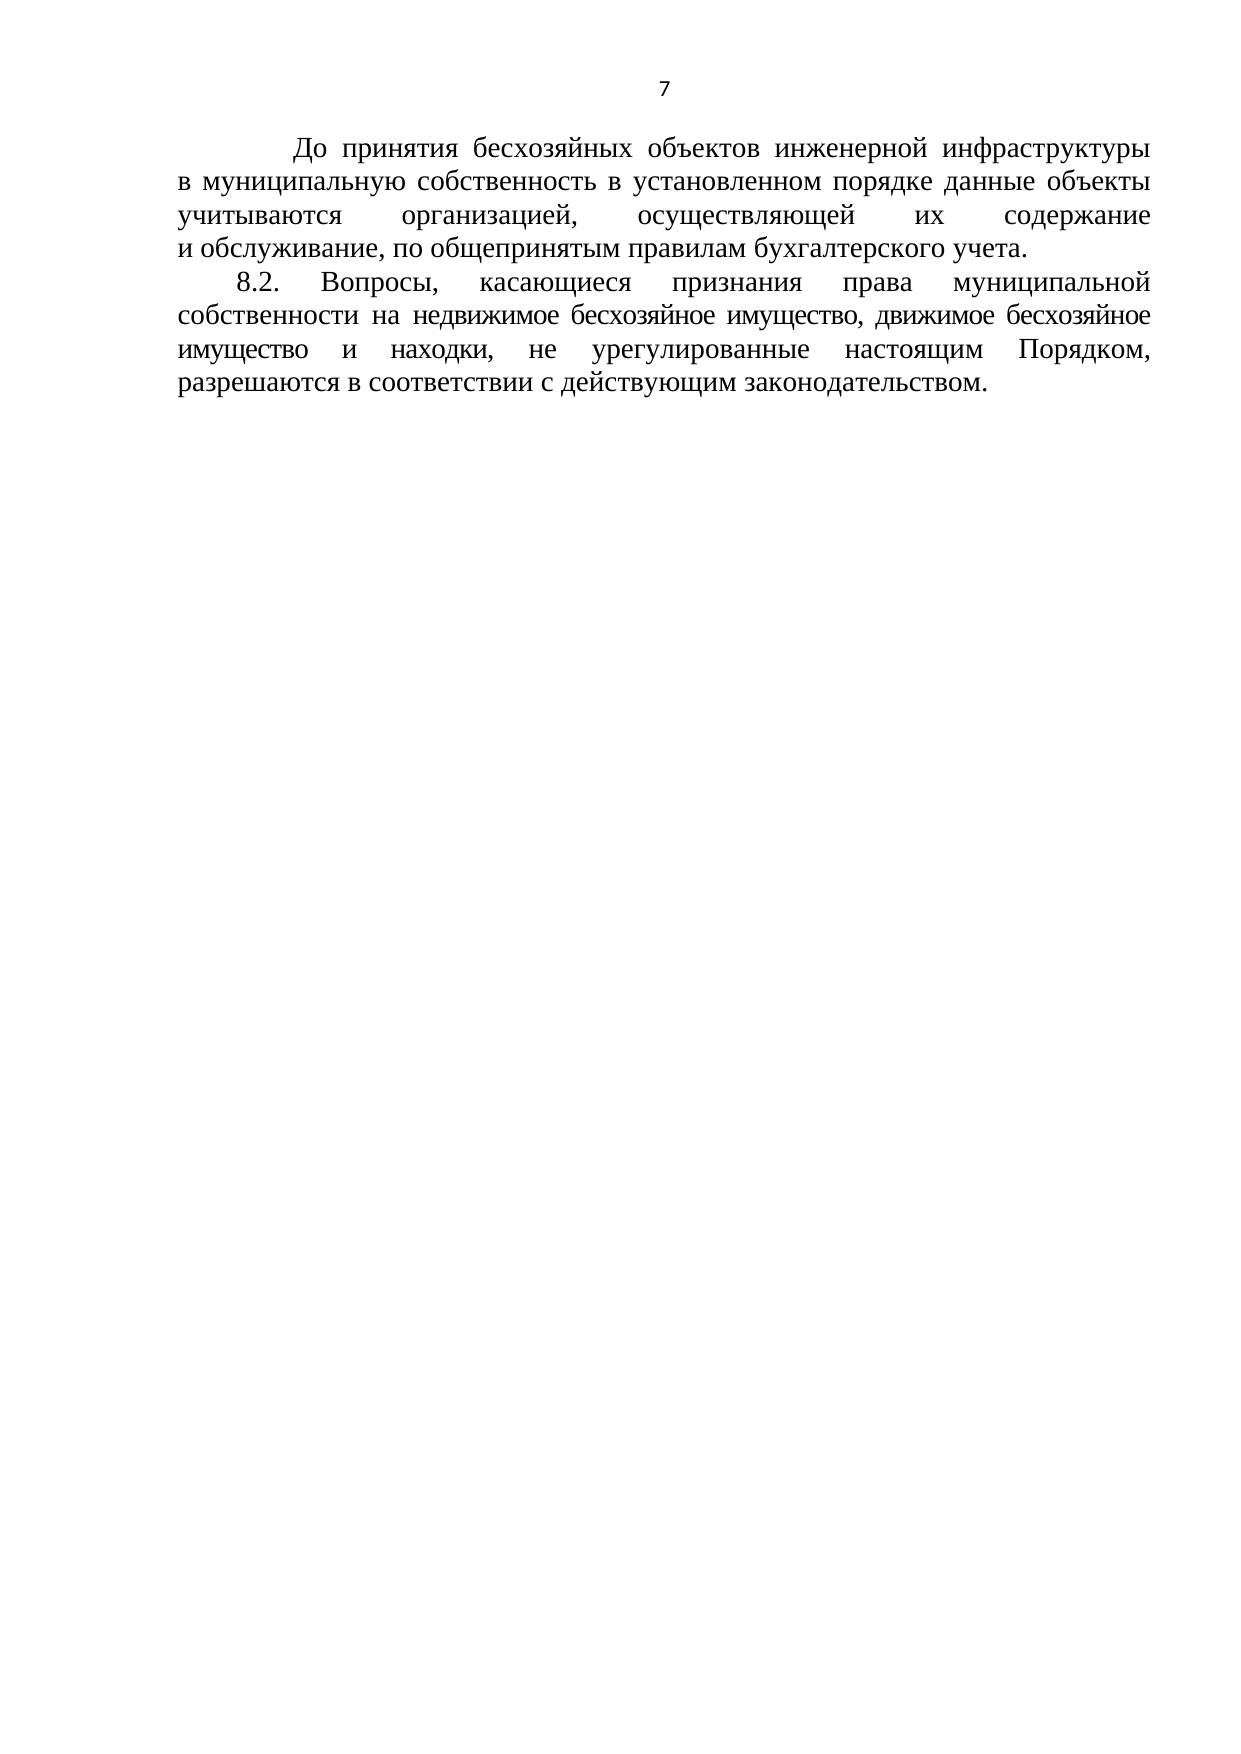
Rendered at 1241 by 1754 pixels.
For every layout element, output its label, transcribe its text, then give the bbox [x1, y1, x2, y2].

text До принятия бесхозяйных объектов инженерной инфраструктуры в муниципальную собственность в установленном порядке данные объекты учитываются организацией, осуществляющей их содержание и обслуживание, по общепринятым правилам бухгалтерского учета. [177, 130, 1152, 264]
text 8.2. Вопросы, касающиеся признания права муниципальной собственности на недвижимое бесхозяйное имущество, движимое бесхозяйное имущество и находки, не урегулированные настоящим Порядком, разрешаются в соответствии с действующим законодательством. [177, 264, 1152, 398]
